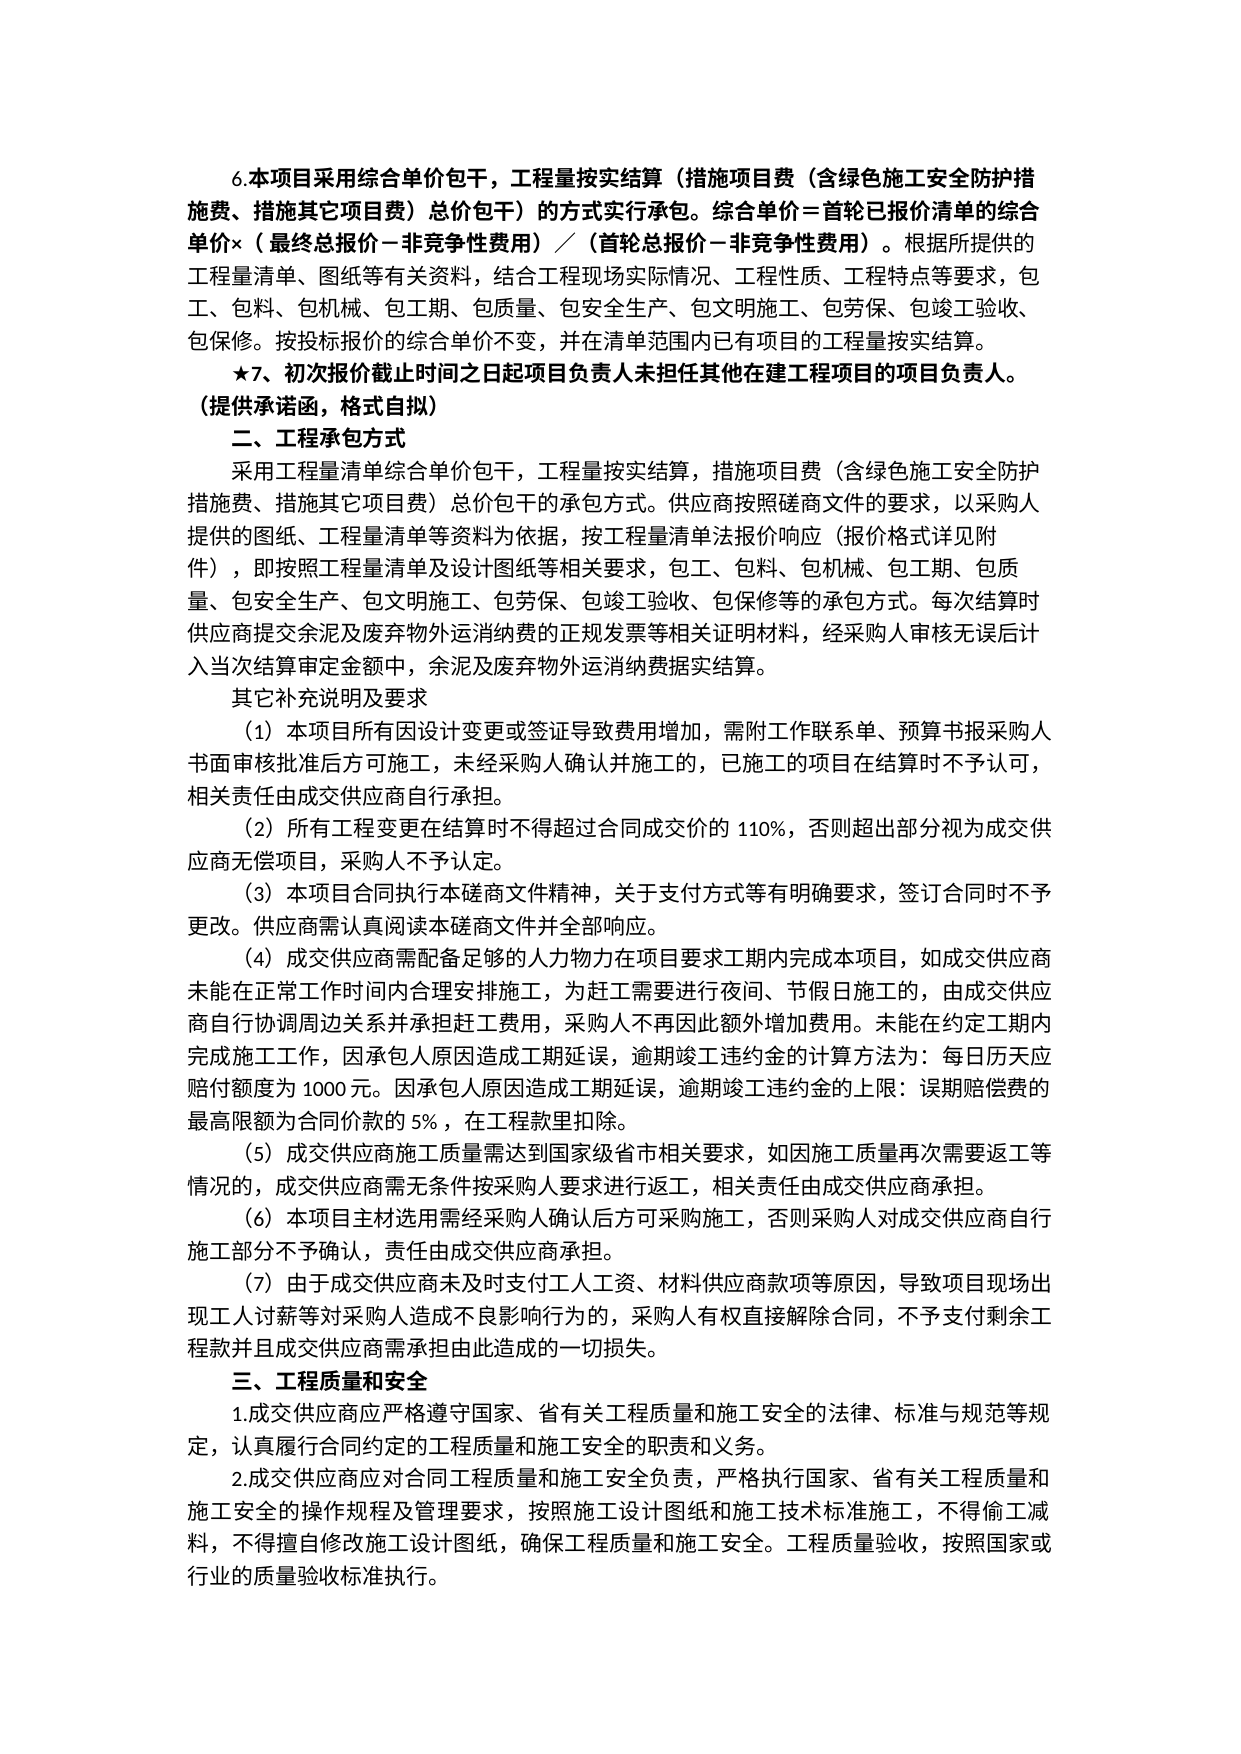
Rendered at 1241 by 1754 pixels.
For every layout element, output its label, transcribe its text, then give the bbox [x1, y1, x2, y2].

text （7）由于成交供应商未及时支付工人工资、材料供应商款项等原因，导致项目现场出现工人讨薪等対采购人造成不良影响行为的，采购人有权直接解除合同，不予支付剩余工程款并且成交供应商需承担由此造成的一切损失。 [187, 1267, 1053, 1364]
text 1.成交供应商应严格遵守国家、省有关工程质量和施工安全的法律、标准与规范等规定，认真履行合同约定的工程质量和施工安全的职责和义务。 [187, 1397, 1053, 1462]
text 其它补充说明及要求 [187, 682, 1053, 714]
text 三、工程质量和安全 [187, 1364, 1053, 1397]
text （6）本项目主材选用需经采购人确认后方可采购施工，否则采购人对成交供应商自行施工部分不予确认，责任由成交供应商承担。 [187, 1202, 1053, 1267]
text （3）本项目合同执行本磋商文件精神，关于支付方式等有明确要求，签订合同时不予更改。供应商需认真阅读本磋商文件并全部响应。 [187, 877, 1053, 942]
text 二、工程承包方式 [187, 422, 1053, 454]
text （2）所有工程变更在结算时不得超过合同成交价的110%，否则超出部分视为成交供应商无偿项目，采购人不予认定。 [187, 812, 1053, 877]
text （5）成交供应商施工质量需达到国家级省市相关要求，如因施工质量再次需要返工等情况的，成交供应商需无条件按采购人要求进行返工，相关责任由成交供应商承担。 [187, 1137, 1053, 1202]
text 6.本项目采用综合单价包干，工程量按实结算（措施项目费（含绿色施工安全防护措施费、措施其它项目费）总价包干）的方式实行承包。综合单价＝首轮已报价清单的综合单价×（ 最终总报价－非竞争性费用）／（首轮总报价－非竞争性费用）。根据所提供的工程量清单、图纸等有关资料，结合工程现场实际情况、工程性质、工程特点等要求，包工、包料、包机械、包工期、包质量、包安全生产、包文明施工、包劳保、包竣工验收、包保修。按投标报价的综合单价不变，并在清单范围内已有项目的工程量按实结算。 [187, 162, 1053, 357]
text 2.成交供应商应对合同工程质量和施工安全负责，严格执行国家、省有关工程质量和施工安全的操作规程及管理要求，按照施工设计图纸和施工技术标准施工，不得偷工减料，不得擅自修改施工设计图纸，确保工程质量和施工安全。工程质量验收，按照国家或行业的质量验收标准执行。 [187, 1462, 1053, 1592]
text （4）成交供应商需配备足够的人力物力在项目要求工期内完成本项目，如成交供应商未能在正常工作时间内合理安排施工，为赶工需要进行夜间、节假日施工的，由成交供应商自行协调周边关系并承担赶工费用，采购人不再因此额外增加费用。未能在约定工期内完成施工工作，因承包人原因造成工期延误，逾期竣工违约金的计算方法为：每日历天应赔付额度为1000元。因承包人原因造成工期延误，逾期竣工违约金的上限：误期赔偿费的最高限额为合同价款的5% ，在工程款里扣除。 [187, 942, 1053, 1137]
text （1）本项目所有因设计变更或签证导致费用增加，需附工作联系单、预算书报采购人书面审核批准后方可施工，未经采购人确认并施工的，已施工的项目在结算时不予认可，相关责任由成交供应商自行承担。 [187, 714, 1053, 812]
text ★7、初次报价截止时间之日起项目负责人未担任其他在建工程项目的项目负责人。（提供承诺函，格式自拟） [187, 357, 1053, 422]
text 采用工程量清单综合单价包干，工程量按实结算，措施项目费（含绿色施工安全防护措施费、措施其它项目费）总价包干的承包方式。供应商按照磋商文件的要求，以采购人提供的图纸、工程量清单等资料为依据，按工程量清单法报价响应（报价格式详见附件），即按照工程量清单及设计图纸等相关要求，包工、包料、包机械、包工期、包质量、包安全生产、包文明施工、包劳保、包竣工验收、包保修等的承包方式。每次结算时供应商提交余泥及废弃物外运消纳费的正规发票等相关证明材料，经采购人审核无误后计入当次结算审定金额中，余泥及废弃物外运消纳费据实结算。 [187, 454, 1053, 682]
